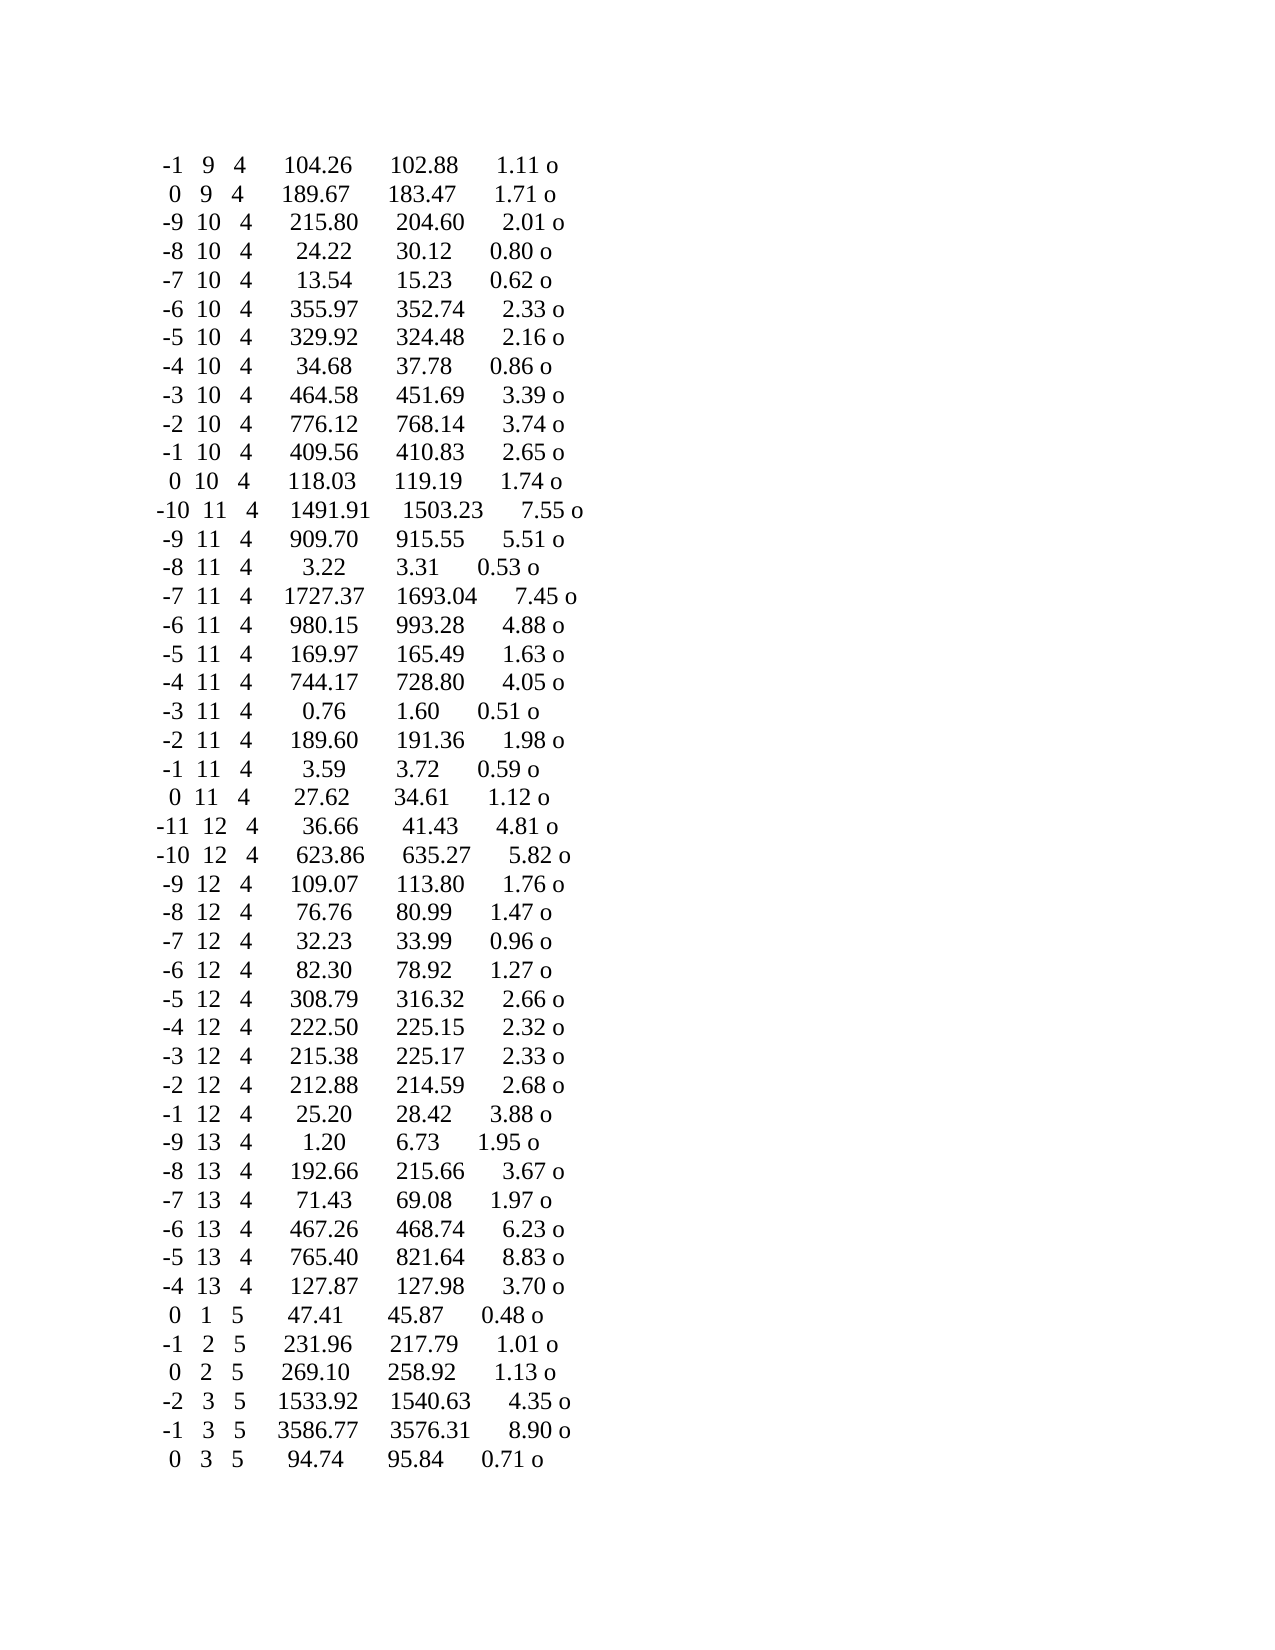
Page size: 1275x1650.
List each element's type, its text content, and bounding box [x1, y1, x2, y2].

text 0 11 4 27.62 34.61 1.12 o [150, 782, 1125, 811]
text -4 10 4 34.68 37.78 0.86 o [150, 351, 1125, 380]
text -3 10 4 464.58 451.69 3.39 o [150, 380, 1125, 409]
text -1 9 4 104.26 102.88 1.11 o [150, 150, 1125, 179]
text -9 10 4 215.80 204.60 2.01 o [150, 207, 1125, 236]
text -1 12 4 25.20 28.42 3.88 o [150, 1099, 1125, 1127]
text -5 13 4 765.40 821.64 8.83 o [150, 1242, 1125, 1271]
text -9 13 4 1.20 6.73 1.95 o [150, 1127, 1125, 1156]
text -1 10 4 409.56 410.83 2.65 o [150, 437, 1125, 466]
text -1 11 4 3.59 3.72 0.59 o [150, 754, 1125, 782]
text -2 12 4 212.88 214.59 2.68 o [150, 1070, 1125, 1099]
text -3 11 4 0.76 1.60 0.51 o [150, 696, 1125, 725]
text -5 10 4 329.92 324.48 2.16 o [150, 322, 1125, 351]
text -10 11 4 1491.91 1503.23 7.55 o [150, 495, 1125, 524]
text -10 12 4 623.86 635.27 5.82 o [150, 840, 1125, 869]
text -2 10 4 776.12 768.14 3.74 o [150, 409, 1125, 437]
text -6 13 4 467.26 468.74 6.23 o [150, 1214, 1125, 1242]
text -11 12 4 36.66 41.43 4.81 o [150, 811, 1125, 840]
text 0 10 4 118.03 119.19 1.74 o [150, 466, 1125, 495]
text 0 2 5 269.10 258.92 1.13 o [150, 1357, 1125, 1386]
text -5 12 4 308.79 316.32 2.66 o [150, 984, 1125, 1012]
text -8 10 4 24.22 30.12 0.80 o [150, 236, 1125, 265]
text -6 11 4 980.15 993.28 4.88 o [150, 610, 1125, 639]
text -2 11 4 189.60 191.36 1.98 o [150, 725, 1125, 754]
text -1 3 5 3586.77 3576.31 8.90 o [150, 1415, 1125, 1444]
text 0 1 5 47.41 45.87 0.48 o [150, 1300, 1125, 1329]
text -7 10 4 13.54 15.23 0.62 o [150, 265, 1125, 294]
text -6 10 4 355.97 352.74 2.33 o [150, 294, 1125, 322]
text -4 11 4 744.17 728.80 4.05 o [150, 667, 1125, 696]
text -3 12 4 215.38 225.17 2.33 o [150, 1041, 1125, 1070]
text -8 13 4 192.66 215.66 3.67 o [150, 1156, 1125, 1185]
text -4 12 4 222.50 225.15 2.32 o [150, 1012, 1125, 1041]
text -9 11 4 909.70 915.55 5.51 o [150, 524, 1125, 552]
text 0 3 5 94.74 95.84 0.71 o [150, 1444, 1125, 1472]
text -7 13 4 71.43 69.08 1.97 o [150, 1185, 1125, 1214]
text -9 12 4 109.07 113.80 1.76 o [150, 869, 1125, 897]
text -4 13 4 127.87 127.98 3.70 o [150, 1271, 1125, 1300]
text -8 11 4 3.22 3.31 0.53 o [150, 552, 1125, 581]
text -7 11 4 1727.37 1693.04 7.45 o [150, 581, 1125, 610]
text -2 3 5 1533.92 1540.63 4.35 o [150, 1386, 1125, 1415]
text -7 12 4 32.23 33.99 0.96 o [150, 926, 1125, 955]
text -6 12 4 82.30 78.92 1.27 o [150, 955, 1125, 984]
text 0 9 4 189.67 183.47 1.71 o [150, 179, 1125, 207]
text -5 11 4 169.97 165.49 1.63 o [150, 639, 1125, 667]
text -1 2 5 231.96 217.79 1.01 o [150, 1329, 1125, 1357]
text -8 12 4 76.76 80.99 1.47 o [150, 897, 1125, 926]
